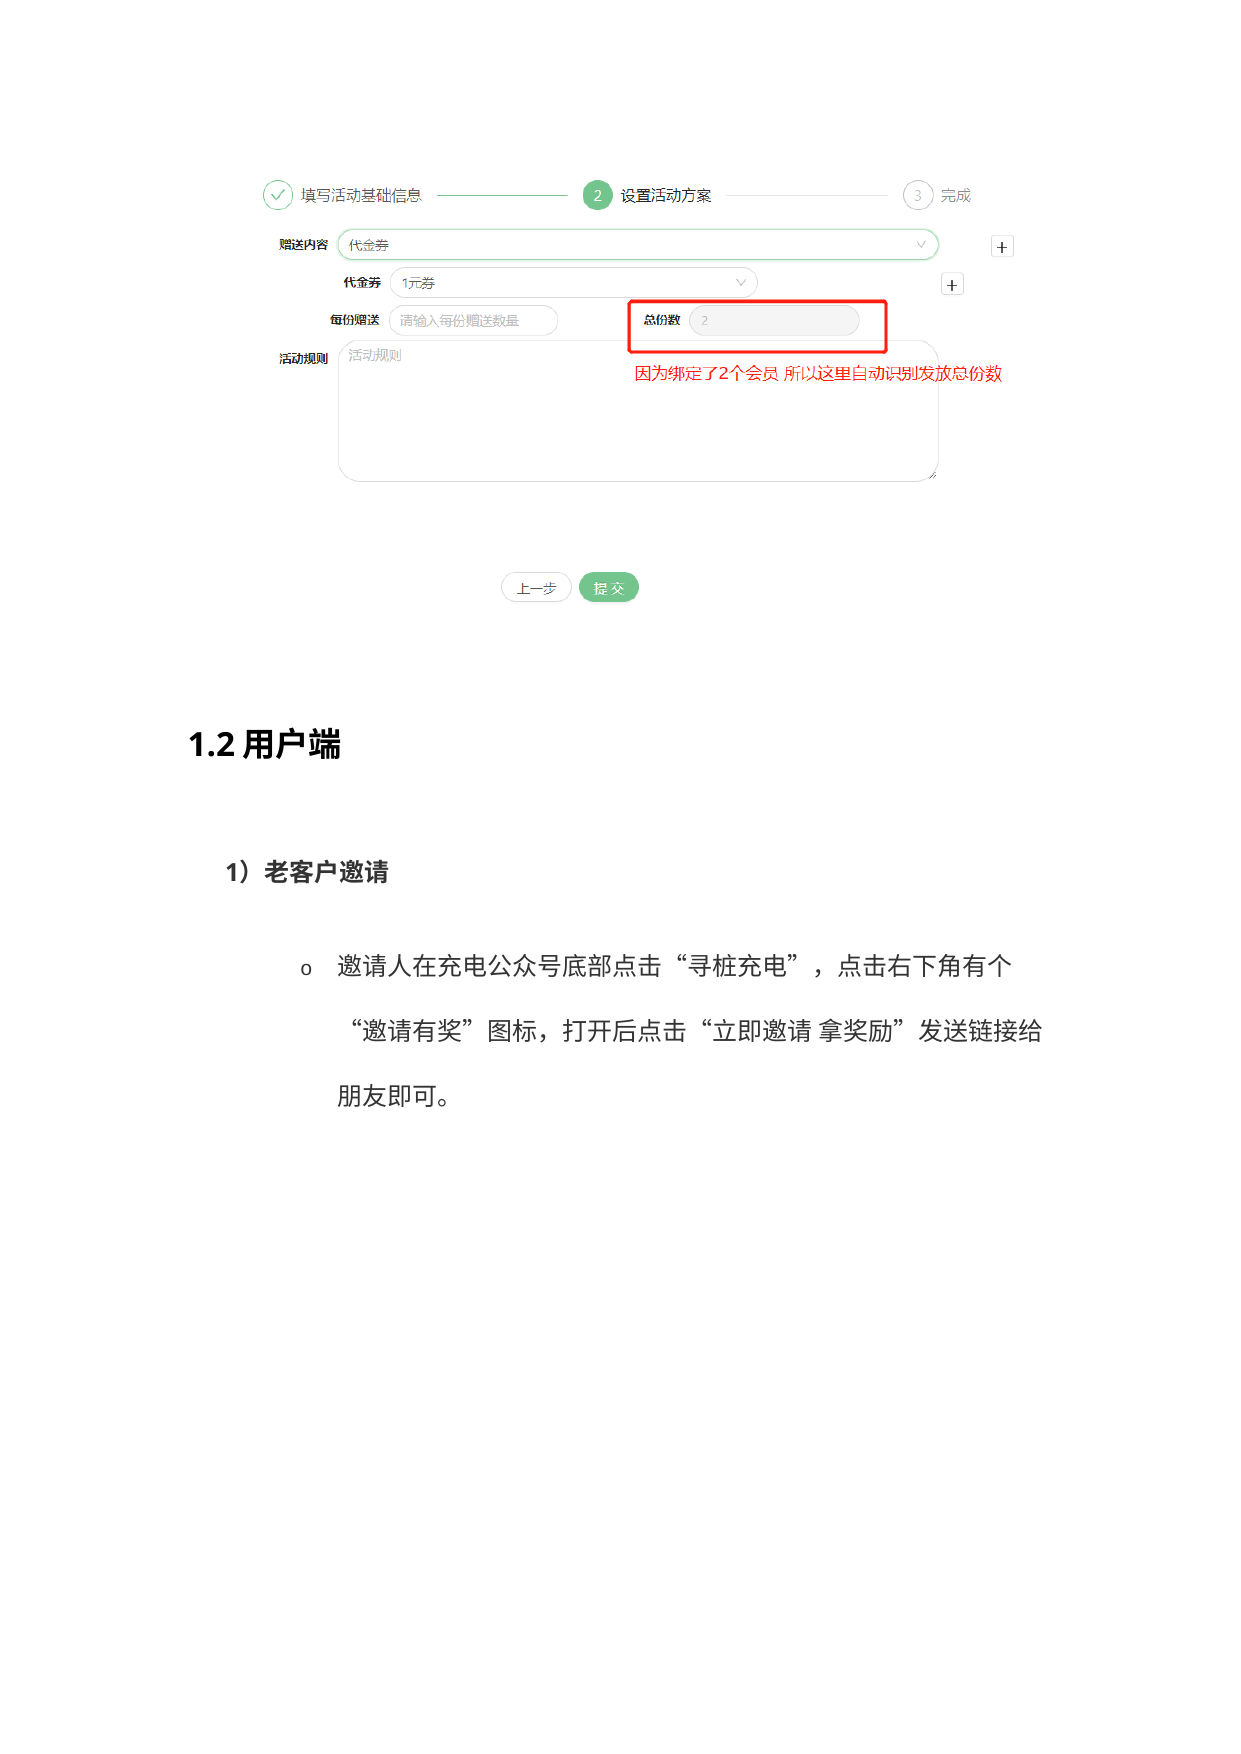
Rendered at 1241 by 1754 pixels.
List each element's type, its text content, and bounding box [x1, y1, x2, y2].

list 邀请人在充电公众号底部点击“寻桩充电”，点击右下角有个“邀请有奖”图标，打开后点击“立即邀请 拿奖励”发送链接给朋友即可。 [300, 932, 1053, 1127]
subtitle 1.2用户端 [187, 709, 1053, 774]
list 1）老客户邀请 [225, 838, 1053, 903]
picture [187, 162, 1053, 621]
